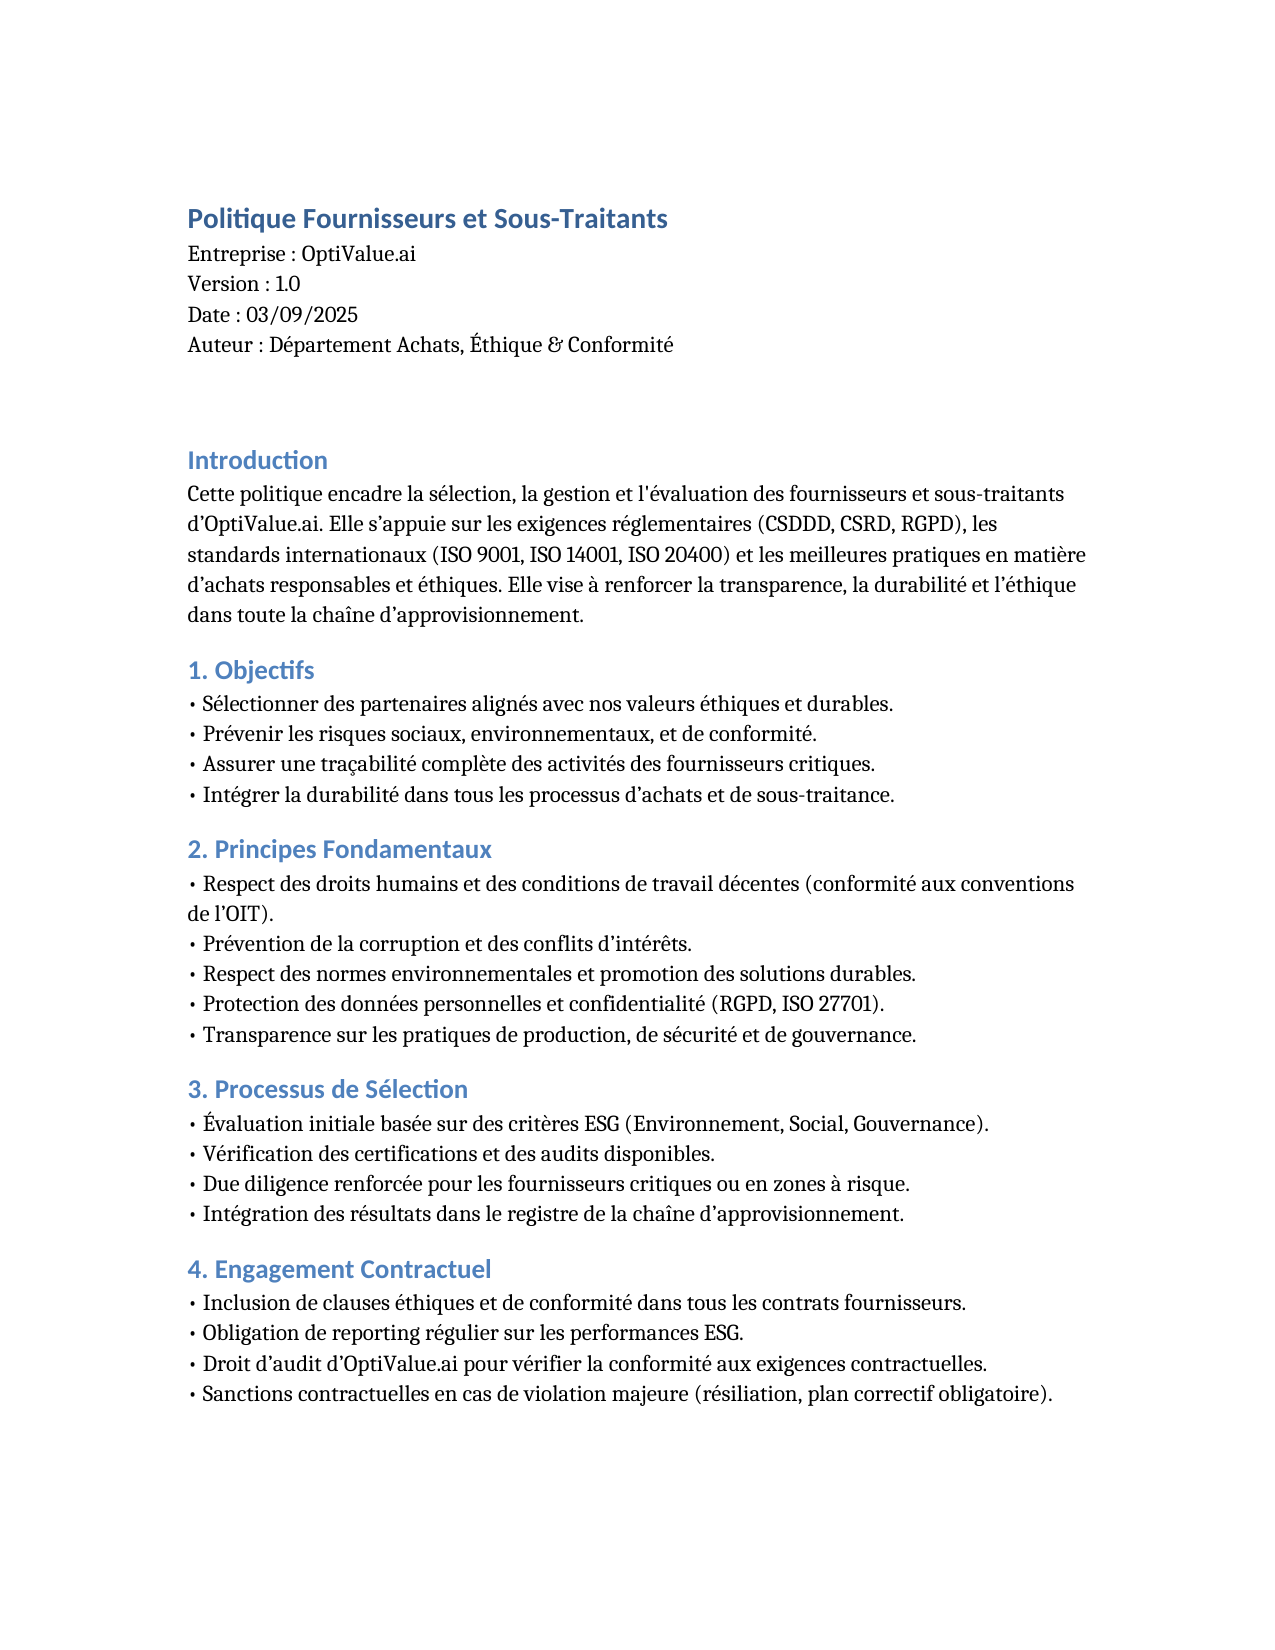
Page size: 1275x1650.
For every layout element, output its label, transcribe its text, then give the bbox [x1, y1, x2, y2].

text • Évaluation initiale basée sur des critères ESG (Environnement, Social, Gouvernance). • Vérification des certifications et des audits disponibles. • Due diligence renforcée pour les fournisseurs critiques ou en zones à risque. • Intégration des résultats dans le registre de la chaîne d’approvisionnement. [187, 1110, 1087, 1227]
text Cette politique encadre la sélection, la gestion et l'évaluation des fournisseurs et sous-traitants d’OptiValue.ai. Elle s’appuie sur les exigences réglementaires (CSDDD, CSRD, RGPD), les standards internationaux (ISO 9001, ISO 14001, ISO 20400) et les meilleures pratiques en matière d’achats responsables et éthiques. Elle vise à renforcer la transparence, la durabilité et l’éthique dans toute la chaîne d’approvisionnement. [187, 481, 1087, 628]
subtitle Introduction [187, 443, 1087, 476]
text Entreprise : OptiValue.ai Version : 1.0 Date : 03/09/2025 Auteur : Département Achats, Éthique & Conformité [187, 241, 1087, 418]
text • Inclusion de clauses éthiques et de conformité dans tous les contrats fournisseurs. • Obligation de reporting régulier sur les performances ESG. • Droit d’audit d’OptiValue.ai pour vérifier la conformité aux exigences contractuelles. • Sanctions contractuelles en cas de violation majeure (résiliation, plan correctif obligatoire). [187, 1290, 1087, 1407]
subtitle Politique Fournisseurs et Sous-Traitants [187, 200, 1087, 236]
subtitle 4. Engagement Contractuel [187, 1252, 1087, 1285]
subtitle 2. Principes Fondamentaux [187, 832, 1087, 865]
subtitle 3. Processus de Sélection [187, 1072, 1087, 1105]
text • Sélectionner des partenaires alignés avec nos valeurs éthiques et durables. • Prévenir les risques sociaux, environnementaux, et de conformité. • Assurer une traçabilité complète des activités des fournisseurs critiques. • Intégrer la durabilité dans tous les processus d’achats et de sous-traitance. [187, 691, 1087, 808]
text • Respect des droits humains et des conditions de travail décentes (conformité aux conventions de l’OIT). • Prévention de la corruption et des conflits d’intérêts. • Respect des normes environnementales et promotion des solutions durables. • Protection des données personnelles et confidentialité (RGPD, ISO 27701). • Transparence sur les pratiques de production, de sécurité et de gouvernance. [187, 870, 1087, 1048]
subtitle 1. Objectifs [187, 653, 1087, 686]
